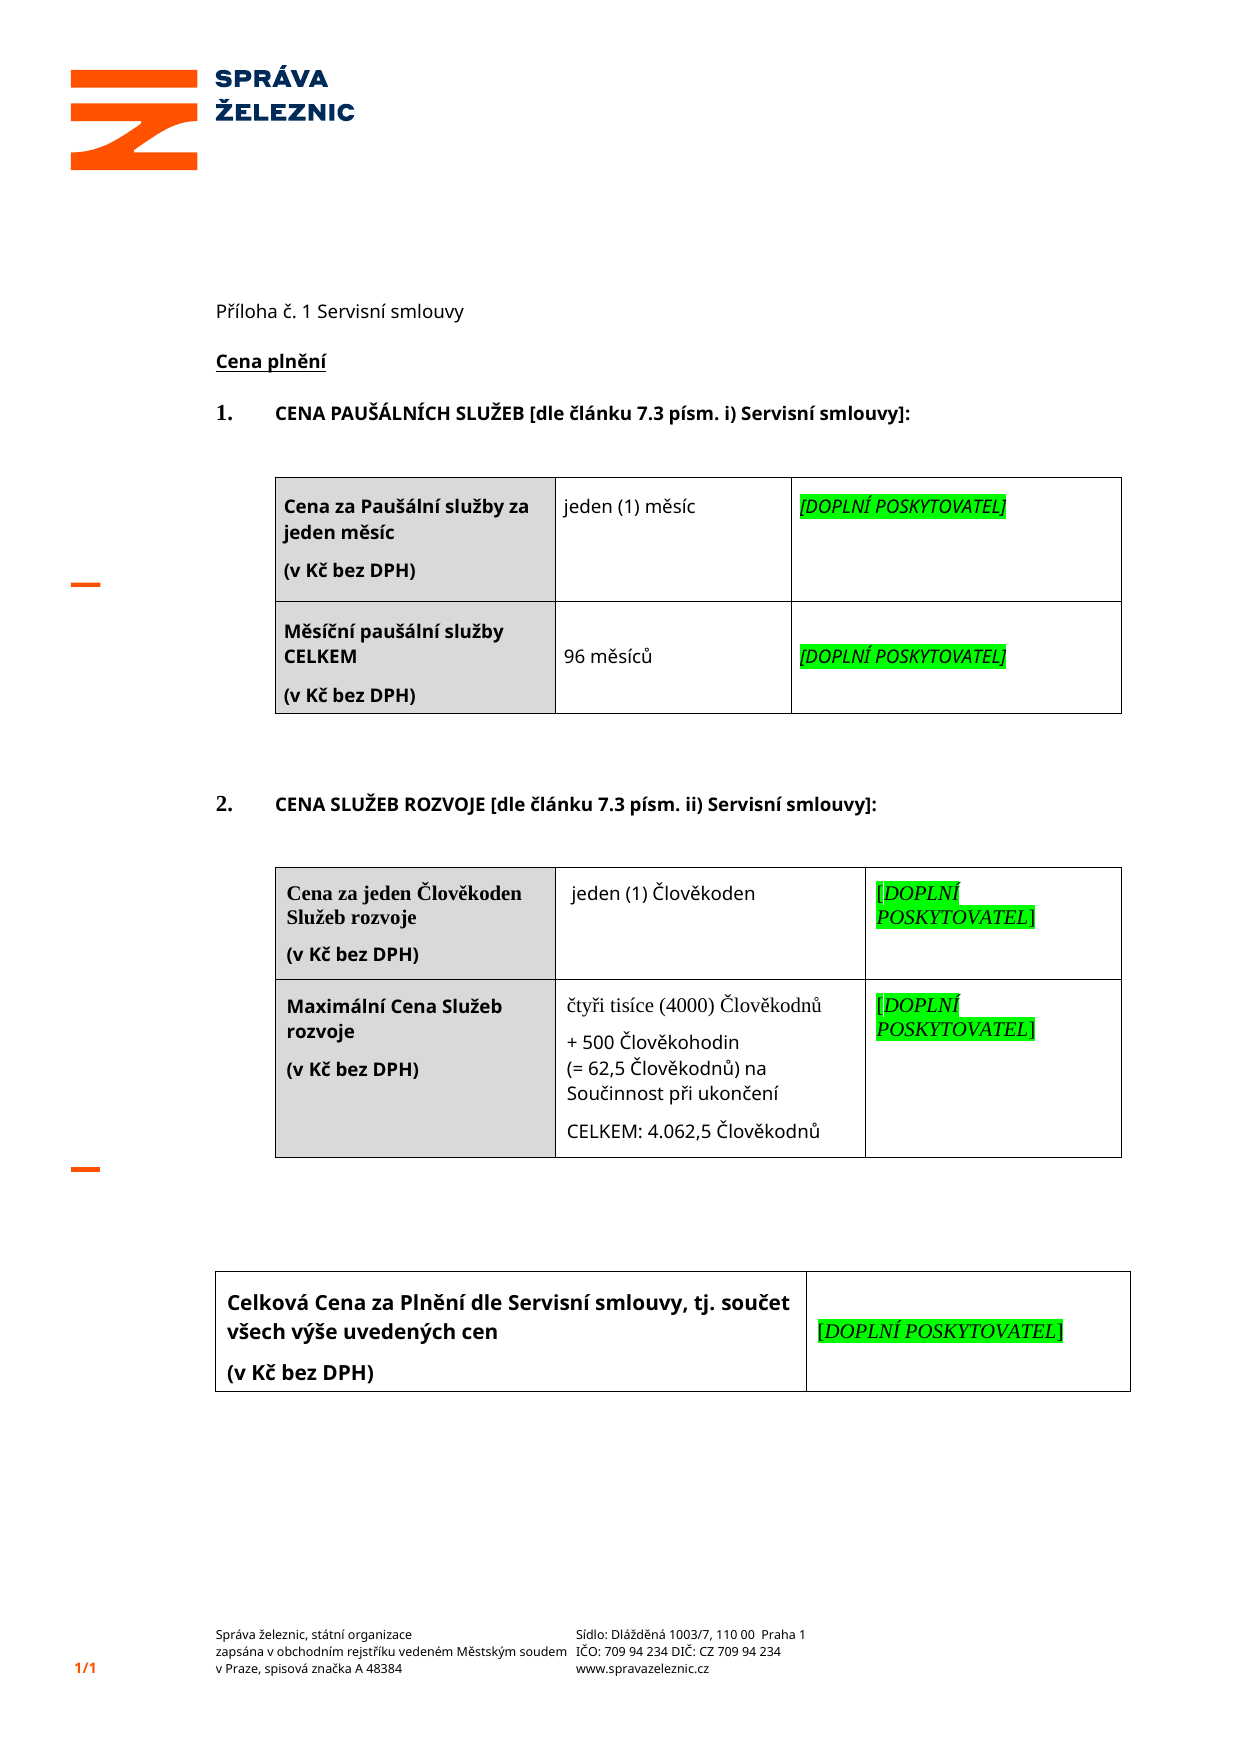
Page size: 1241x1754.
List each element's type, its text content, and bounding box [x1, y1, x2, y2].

table_header jeden (1) měsíc [556, 478, 791, 601]
table_header Cena za Paušální služby za jeden měsíc (v Kč bez DPH) [276, 478, 555, 601]
table_cell [DOPLNÍ POSKYTOVATEL] [792, 602, 1121, 713]
table_cell Maximální Cena Služeb rozvoje (v Kč bez DPH) [276, 980, 555, 1157]
list CENA SLUŽEB rozvoje [dle článku 7.3 písm. ii) Servisní smlouvy]: [216, 790, 1122, 817]
text Příloha č. 1 Servisní smlouvy [216, 298, 1122, 324]
table_header [DOPLNÍ POSKYTOVATEL] [866, 868, 1121, 979]
table_cell Měsíční paušální služby CELKEM (v Kč bez DPH) [276, 602, 555, 713]
table_cell čtyři tisíce (4000) Člověkodnů + 500 Člověkohodin (= 62,5 Člověkodnů) na Součinnost při ukončení CELKEM: 4.062,5 Člověkodnů [556, 980, 865, 1157]
table_header [DOPLNÍ POSKYTOVATEL] [792, 478, 1121, 601]
text Cena plnění [216, 349, 1122, 374]
table_cell 96 měsíců [556, 602, 791, 713]
list cena PAUŠÁLNÍCH SLUŽEB [dle článku 7.3 písm. i) Servisní smlouvy]: [216, 399, 1122, 426]
table_header [DOPLNÍ POSKYTOVATEL] [807, 1272, 1130, 1391]
table_cell [DOPLNÍ POSKYTOVATEL] [866, 980, 1121, 1157]
table_header jeden (1) Člověkoden [556, 868, 865, 979]
table_header Cena za jeden Člověkoden Služeb rozvoje (v Kč bez DPH) [276, 868, 555, 979]
table_header Celková Cena za Plnění dle Servisní smlouvy, tj. součet všech výše uvedených cen (v Kč bez DPH) [216, 1272, 806, 1391]
